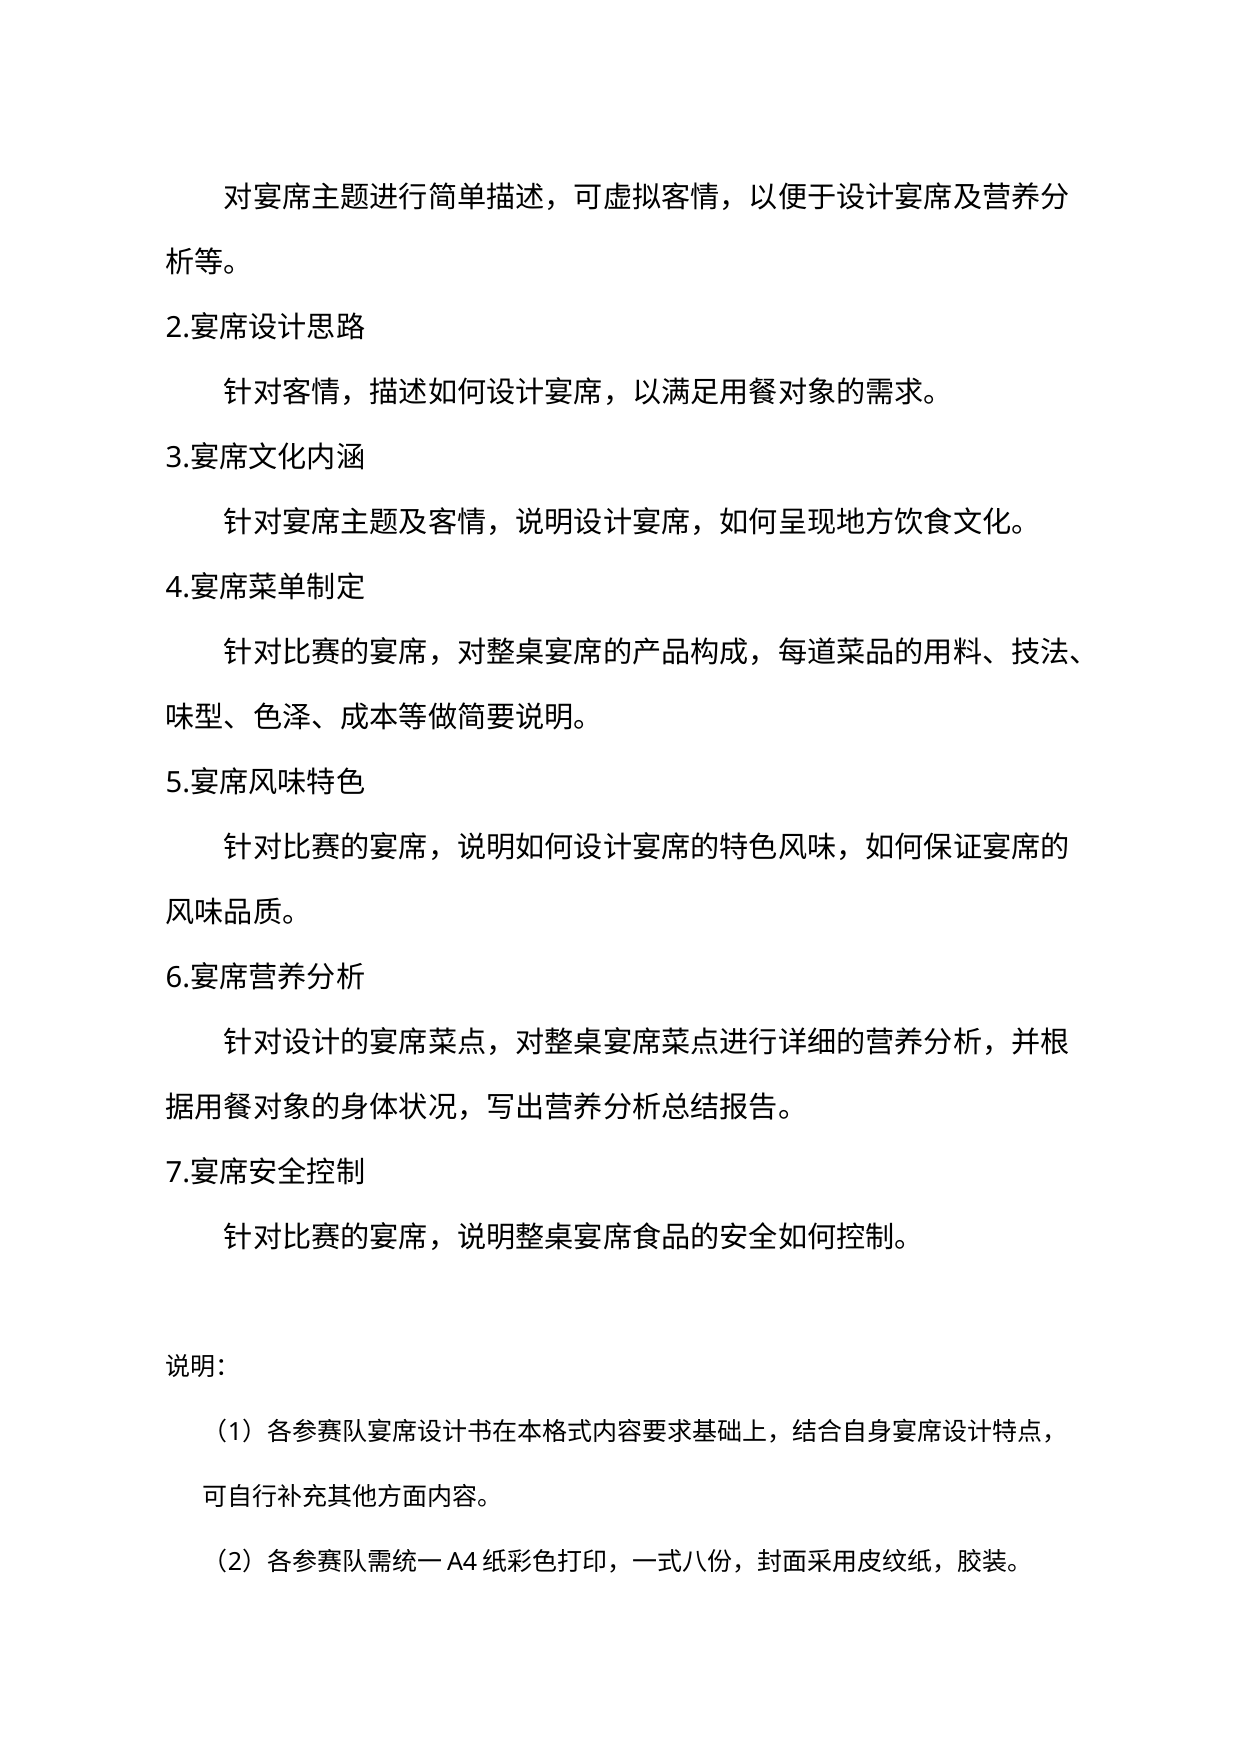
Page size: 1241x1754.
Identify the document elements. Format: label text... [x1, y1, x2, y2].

list （2）各参赛队需统一A4纸彩色打印，一式八份，封面采用皮纹纸，胶装。 [203, 1527, 1075, 1592]
text 对宴席主题进行简单描述，可虚拟客情，以便于设计宴席及营养分析等。 [165, 162, 1075, 292]
text 说明： [165, 1332, 1075, 1397]
list （1）各参赛队宴席设计书在本格式内容要求基础上，结合自身宴席设计特点，可自行补充其他方面内容。 [203, 1397, 1075, 1527]
text 针对设计的宴席菜点，对整桌宴席菜点进行详细的营养分析，并根据用餐对象的身体状况，写出营养分析总结报告。 [165, 1007, 1075, 1137]
text 针对比赛的宴席，说明如何设计宴席的特色风味，如何保证宴席的风味品质。 [165, 812, 1075, 942]
text 2.宴席设计思路 [165, 292, 1075, 357]
text 4.宴席菜单制定 [165, 552, 1075, 617]
text 针对客情，描述如何设计宴席，以满足用餐对象的需求。 [165, 357, 1075, 422]
text 7.宴席安全控制 [165, 1137, 1075, 1202]
text 针对比赛的宴席，说明整桌宴席食品的安全如何控制。 [165, 1202, 1075, 1267]
text 6.宴席营养分析 [165, 942, 1075, 1007]
text 针对宴席主题及客情，说明设计宴席，如何呈现地方饮食文化。 [165, 487, 1075, 552]
text 3.宴席文化内涵 [165, 422, 1075, 487]
text 针对比赛的宴席，对整桌宴席的产品构成，每道菜品的用料、技法、味型、色泽、成本等做简要说明。 [165, 617, 1075, 747]
text 5.宴席风味特色 [165, 747, 1075, 812]
